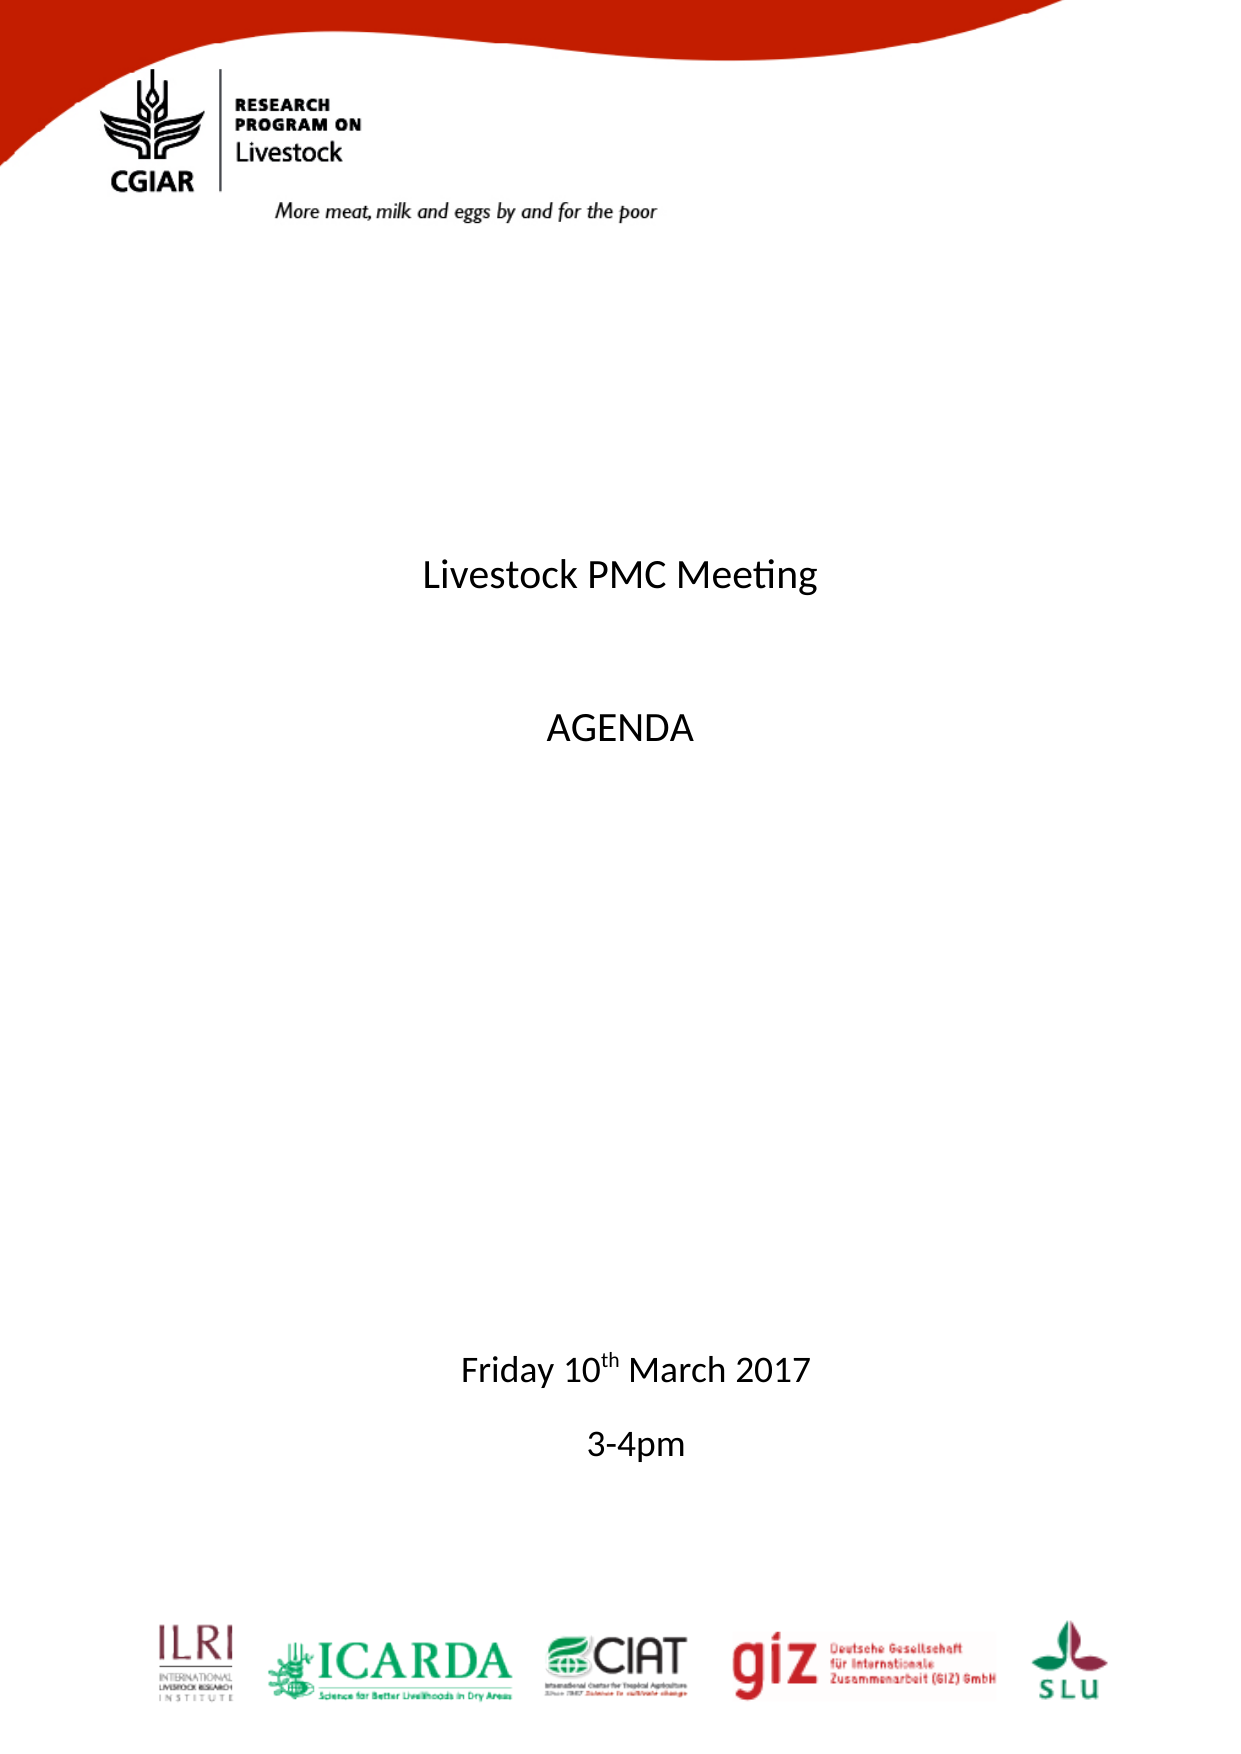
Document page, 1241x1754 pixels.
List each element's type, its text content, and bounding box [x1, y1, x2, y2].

picture [0, 0, 1175, 238]
text Livestock PMC Meeting [112, 548, 1128, 599]
text AGENDA [112, 701, 1128, 751]
picture [131, 1605, 1147, 1725]
